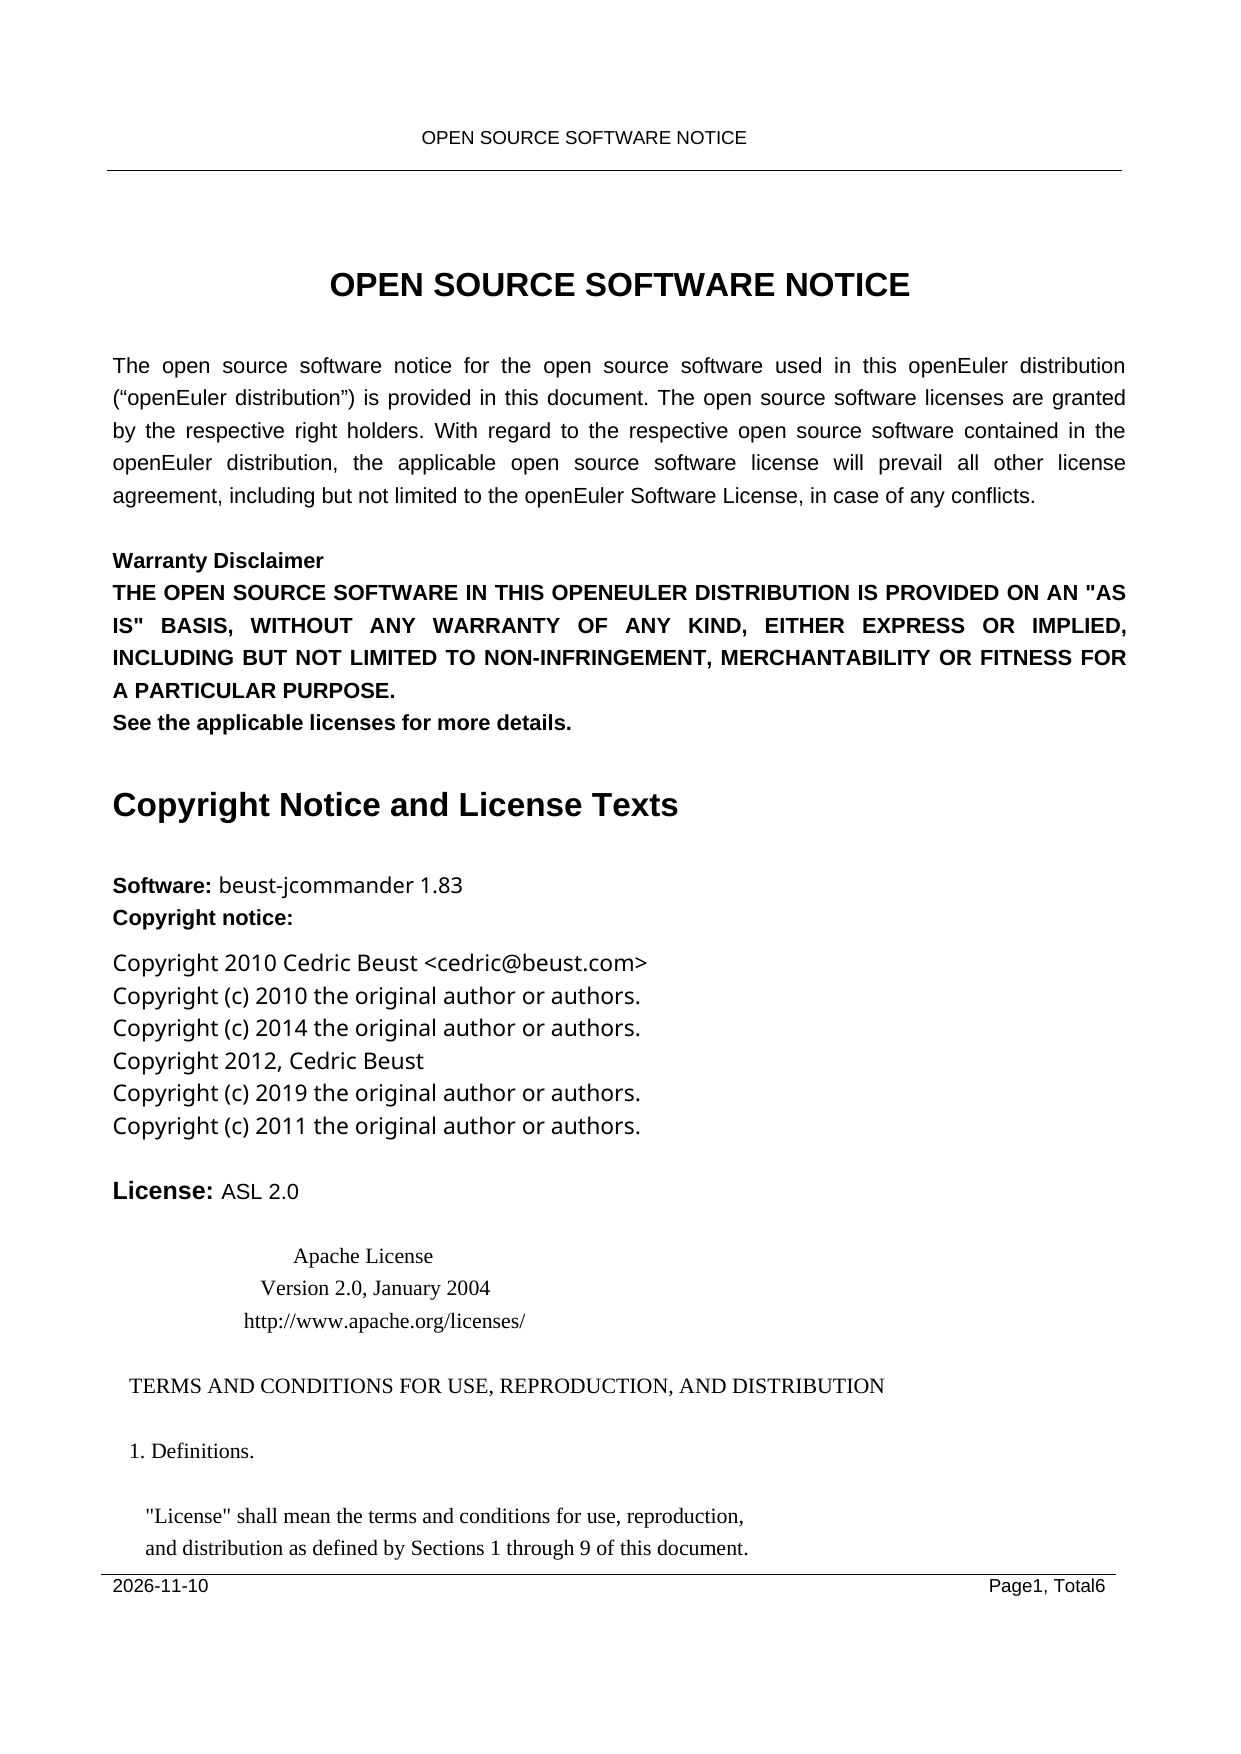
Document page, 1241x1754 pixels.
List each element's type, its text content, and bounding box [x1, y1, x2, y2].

text OPEN SOURCE SOFTWARE NOTICE [112, 251, 1128, 316]
text Copyright Notice and License Texts [112, 771, 1128, 836]
text License: ASL 2.0 [112, 1174, 1128, 1207]
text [112, 1207, 1128, 1564]
title Software: beust-jcommander 1.83 [112, 869, 1128, 901]
text Copyright notice: [112, 901, 1128, 934]
text THE OPEN SOURCE SOFTWARE IN THIS OPENEULER DISTRIBUTION IS PROVIDED ON AN "AS IS" BASIS, WITHOUT ANY WARRANTY OF ANY KIND, EITHER EXPRESS OR IMPLIED, INCLUDING BUT NOT LIMITED TO NON-INFRINGEMENT, MERCHANTABILITY OR FITNESS FOR A PARTICULAR PURPOSE. See the applicable licenses for more details. [112, 576, 1128, 739]
text The open source software notice for the open source software used in this openEuler distribution (“openEuler distribution”) is provided in this document. The open source software licenses are granted by the respective right holders. With regard to the respective open source software contained in the openEuler distribution, the applicable open source software license will prevail all other license agreement, including but not limited to the openEuler Software License, in case of any conflicts. [112, 349, 1128, 511]
text Copyright 2010 Cedric Beust <cedric@beust.com> Copyright (c) 2010 the original author or authors. Copyright (c) 2014 the original author or authors. Copyright 2012, Cedric Beust Copyright (c) 2019 the original author or authors. Copyright (c) 2011 the original author or authors. [112, 947, 1128, 1174]
text Warranty Disclaimer [112, 544, 1128, 576]
